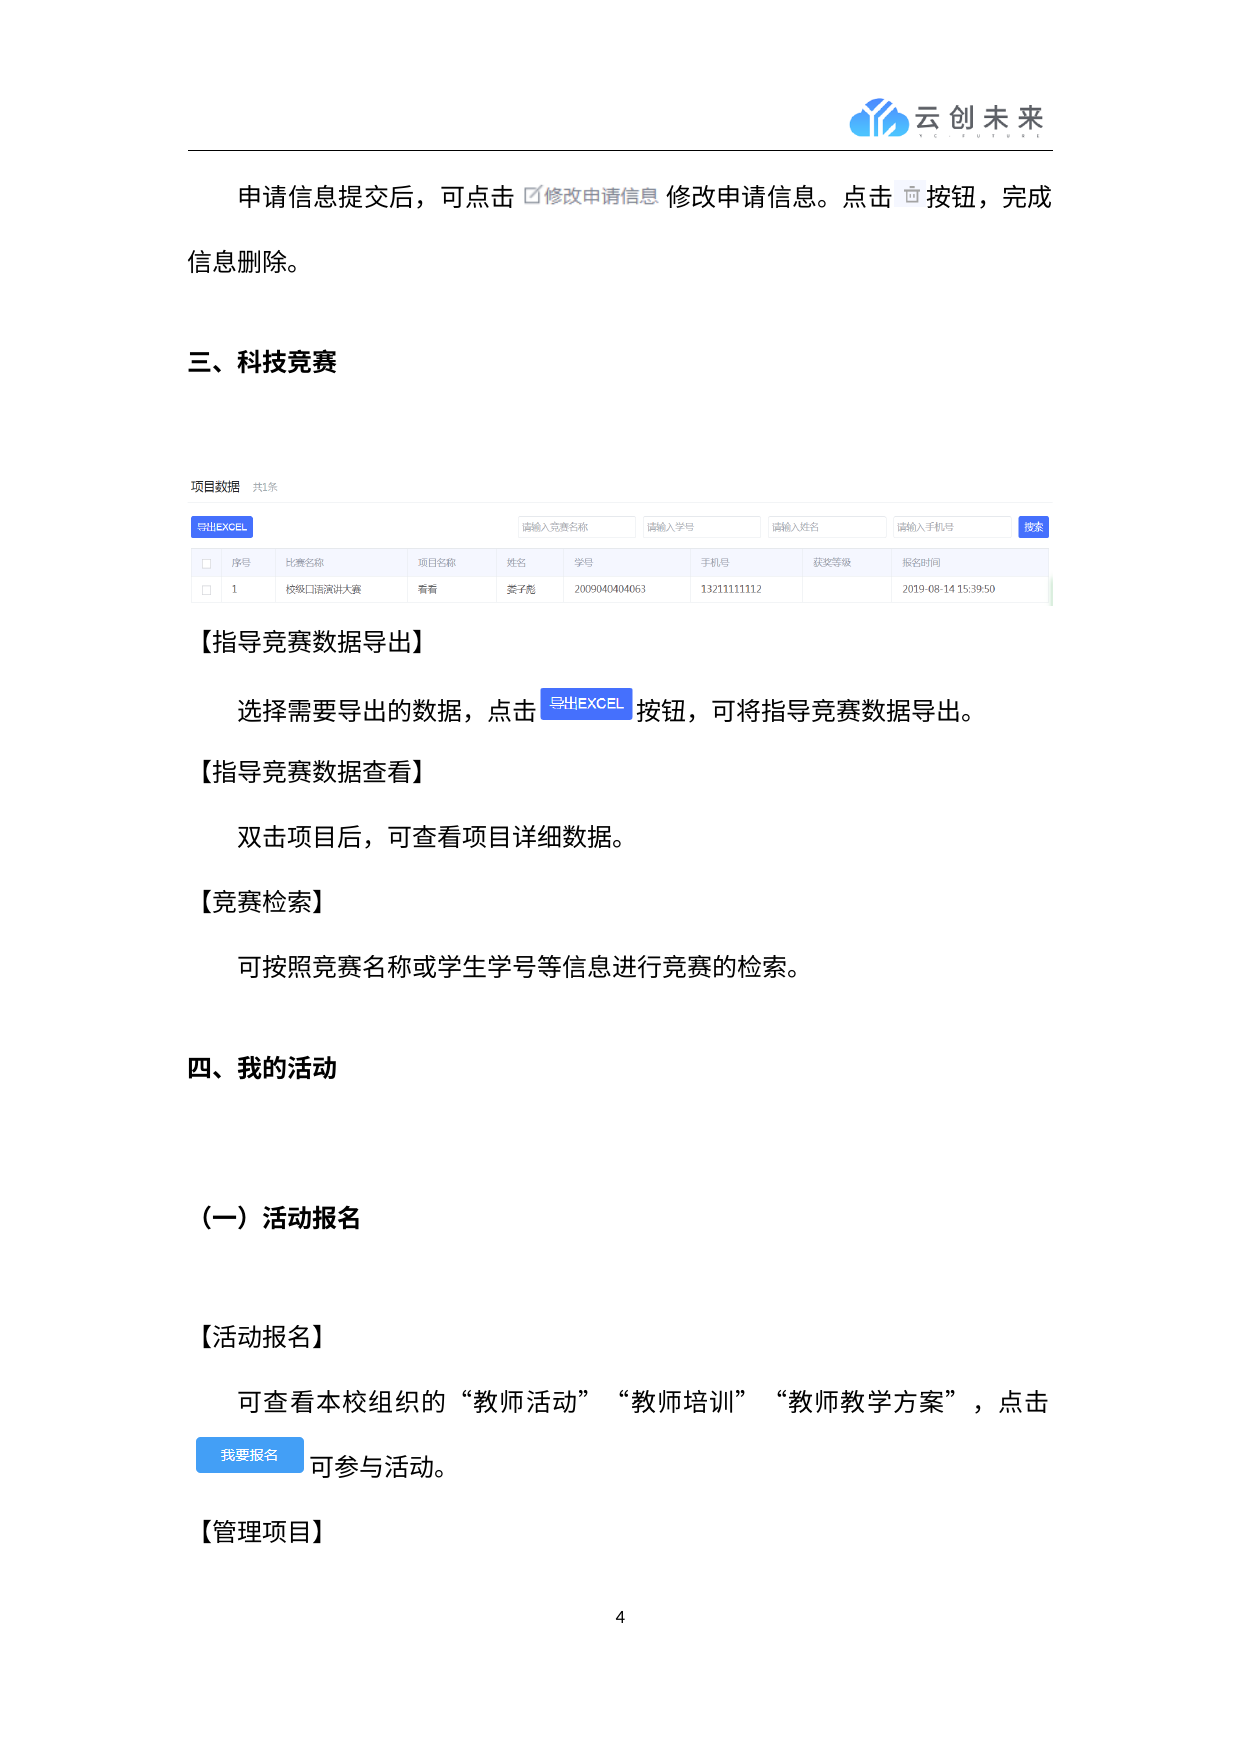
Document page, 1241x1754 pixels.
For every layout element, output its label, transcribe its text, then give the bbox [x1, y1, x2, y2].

text 【竞赛检索】 [187, 868, 1053, 933]
text 【指导竞赛数据查看】 [187, 738, 1053, 803]
subtitle （一）活动报名 [187, 1184, 1053, 1249]
picture [894, 180, 927, 207]
text 可查看本校组织的“教师活动”“教师培训”“教师教学方案”，点击可参与活动。 [187, 1368, 1053, 1498]
picture [839, 88, 1053, 148]
text 双击项目后，可查看项目详细数据。 [187, 803, 1053, 868]
text 选择需要导出的数据，点击按钮，可将指导竞赛数据导出。 [187, 673, 1053, 738]
picture [537, 684, 637, 721]
picture [187, 478, 1053, 606]
text 可按照竞赛名称或学生学号等信息进行竞赛的检索。 [187, 933, 1053, 998]
text 【管理项目】 [187, 1498, 1053, 1563]
picture [187, 1432, 309, 1477]
text 申请信息提交后，可点击修改申请信息。点击按钮，完成信息删除。 [187, 163, 1053, 293]
picture [516, 176, 666, 207]
subtitle 三、科技竞赛 [187, 328, 1053, 393]
subtitle 四、我的活动 [187, 1034, 1053, 1099]
text 【活动报名】 [187, 1303, 1053, 1368]
text 【指导竞赛数据导出】 [187, 608, 1053, 673]
